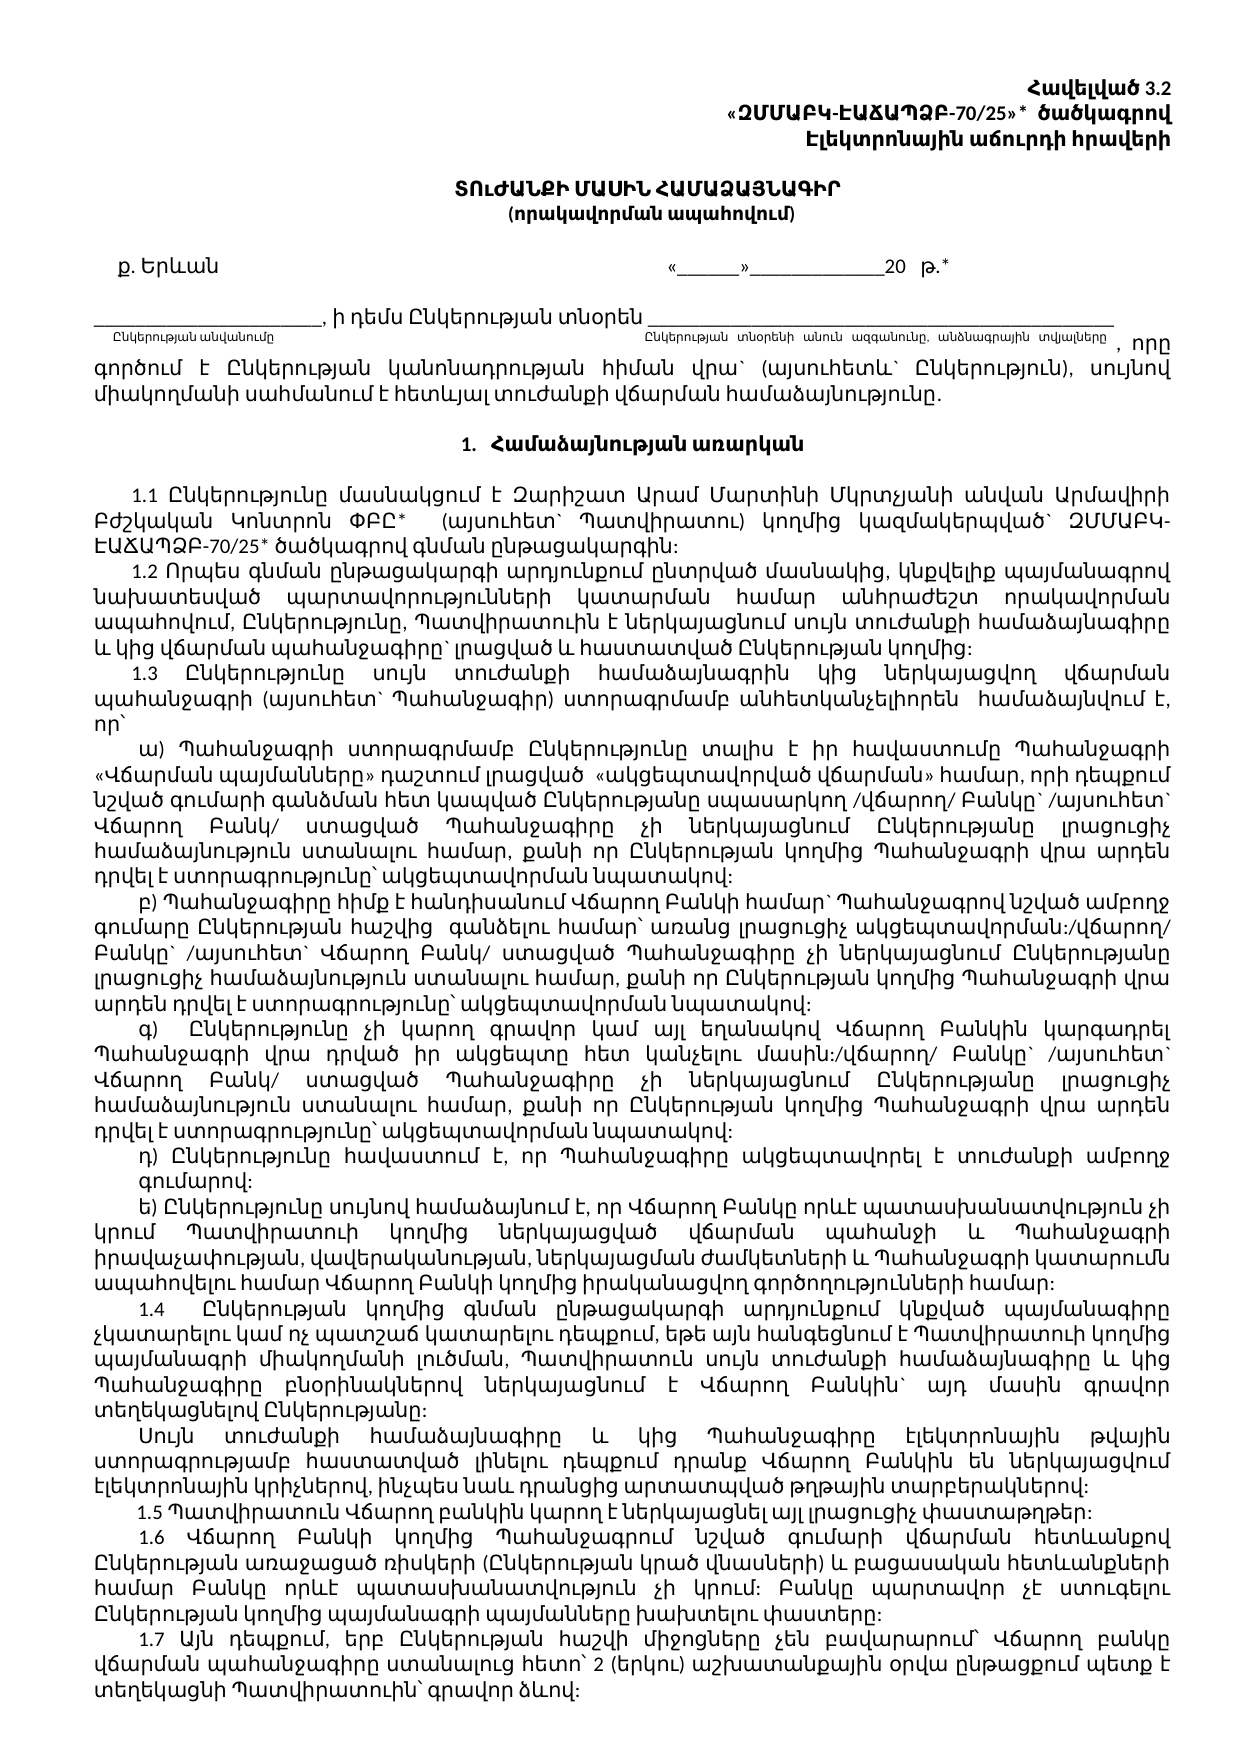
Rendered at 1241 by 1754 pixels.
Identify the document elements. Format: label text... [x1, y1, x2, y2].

text Էլեկտրոնային աճուրդի հրավերի [94, 126, 1171, 151]
text Հավելված 3.2 [94, 75, 1171, 100]
text Սույն տուժանքի համաձայնագիրը և կից Պահանջագիրը էլեկտրոնային թվային ստորագրությամբ հաստատված լինելու դեպքում դրանք Վճարող Բանկին են ներկայացվում էլեկտրոնային կրիչներով, ինչպես նաև դրանցից արտատպված թղթային տարբերակներով: [94, 1423, 1171, 1499]
text 1.3 Ընկերությունը սույն տուժանքի համաձայնագրին կից ներկայացվող վճարման պահանջագրի (այսուհետ` Պահանջագիր) ստորագրմամբ անհետկանչելիորեն համաձայնվում է, որ՝ [94, 660, 1171, 737]
text գ) Ընկերությունը չի կարող գրավոր կամ այլ եղանակով Վճարող Բանկին կարգադրել Պահանջագրի վրա դրված իր ակցեպտը հետ կանչելու մասին:/վճարող/ Բանկը` /այսուհետ` Վճարող Բանկ/ ստացված Պահանջագիրը չի ներկայացնում Ընկերությանը լրացուցիչ համաձայնություն ստանալու համար, քանի որ Ընկերության կողմից Պահանջագրի վրա արդեն դրվել է ստորագրությունը՝ ակցեպտավորման նպատակով: [94, 1016, 1171, 1143]
text ա) Պահանջագրի ստորագրմամբ Ընկերությունը տալիս է իր հավաստումը Պահանջագրի «Վճարման պայմանները» դաշտում լրացված «ակցեպտավորված վճարման» համար, որի դեպքում նշված գումարի գանձման հետ կապված Ընկերությանը սպասարկող /վճարող/ Բանկը` /այսուհետ` Վճարող Բանկ/ ստացված Պահանջագիրը չի ներկայացնում Ընկերությանը լրացուցիչ համաձայնություն ստանալու համար, քանի որ Ընկերության կողմից Պահանջագրի վրա արդեն դրվել է ստորագրությունը՝ ակցեպտավորման նպատակով: [94, 737, 1171, 889]
text 1.6 Վճարող Բանկի կողմից Պահանջագրում նշված գումարի վճարման հետևանքով Ընկերության առաջացած ռիսկերի (Ընկերության կրած վնասների) և բացասական հետևանքների համար Բանկը որևէ պատասխանատվություն չի կրում: Բանկը պարտավոր չէ ստուգելու Ընկերության կողմից պայմանագրի պայմանները խախտելու փաստերը: [94, 1524, 1171, 1626]
text 1.7 Այն դեպքում, երբ Ընկերության հաշվի միջոցները չեն բավարարում՝ Վճարող բանկը վճարման պահանջագիրը ստանալուց հետո՝ 2 (երկու) աշխատանքային օրվա ընթացքում պետք է տեղեկացնի Պատվիրատուին՝ գրավոր ձևով: [94, 1626, 1171, 1702]
text 1.5 Պատվիրատուն Վճարող բանկին կարող է ներկայացնել այլ լրացուցիչ փաստաթղթեր: [94, 1499, 1171, 1524]
text 1.2 Որպես գնման ընթացակարգի արդյունքում ընտրված մասնակից, կնքվելիք պայմանագրով նախատեսված պարտավորությունների կատարման համար անհրաժեշտ որակավորման ապահովում, Ընկերությունը, Պատվիրատուին է ներկայացնում սույն տուժանքի համաձայնագիրը և կից վճարման պահանջագիրը` լրացված և հաստատված Ընկերության կողմից: [94, 559, 1171, 660]
text ______________________, ի դեմս Ընկերության տնօրեն _____________________________________________ [94, 304, 1171, 330]
text ՏՈւԺԱՆՔԻ ՄԱՍԻՆ ՀԱՄԱՁԱՅՆԱԳԻՐ [94, 177, 1171, 202]
text բ) Պահանջագիրը հիմք է հանդիսանում Վճարող Բանկի համար` Պահանջագրով նշված ամբողջ գումարը Ընկերության հաշվից գանձելու համար՝ առանց լրացուցիչ ակցեպտավորման:/վճարող/ Բանկը` /այսուհետ` Վճարող Բանկ/ ստացված Պահանջագիրը չի ներկայացնում Ընկերությանը լրացուցիչ համաձայնություն ստանալու համար, քանի որ Ընկերության կողմից Պահանջագրի վրա արդեն դրվել է ստորագրությունը՝ ակցեպտավորման նպատակով: [94, 889, 1171, 1016]
text ե) Ընկերությունը սույնով համաձայնում է, որ Վճարող Բանկը որևէ պատասխանատվություն չի կրում Պատվիրատուի կողմից ներկայացված վճարման պահանջի և Պահանջագրի իրավաչափության, վավերականության, ներկայացման ժամկետների և Պահանջագրի կատարումն ապահովելու համար Վճարող Բանկի կողմից իրականացվող գործողությունների համար: [94, 1194, 1171, 1296]
text ք. Երևան «______»_____________20 թ.* [94, 254, 1171, 279]
text (որակավորման ապահովում) [94, 202, 1171, 225]
text 1.4 Ընկերության կողմից գնման ընթացակարգի արդյունքում կնքված պայմանագիրը չկատարելու կամ ոչ պատշաճ կատարելու դեպքում, եթե այն հանգեցնում է Պատվիրատուի կողմից պայմանագրի միակողմանի լուծման, Պատվիրատուն սույն տուժանքի համաձայնագիրը և կից Պահանջագիրը բնօրինակներով ներկայացնում է Վճարող Բանկին` այդ մասին գրավոր տեղեկացնելով Ընկերությանը: [94, 1296, 1171, 1423]
text 1.1 Ընկերությունը մասնակցում է Զարիշատ Արամ Մարտինի Մկրտչյանի անվան Արմավիրի Բժշկական Կոնտրոն ՓԲԸ* (այսուհետ` Պատվիրատու) կողմից կազմակերպված` ԶՄՄԱԲԿ-ԷԱՃԱՊՁԲ-70/25* ծածկագրով գնման ընթացակարգին: [94, 482, 1171, 559]
text դ) Ընկերությունը հավաստում է, որ Պահանջագիրը ակցեպտավորել է տուժանքի ամբողջ գումարով: [138, 1143, 1171, 1194]
text 1. Համաձայնության առարկան [94, 432, 1171, 457]
text «ԶՄՄԱԲԿ-ԷԱՃԱՊՁԲ-70/25»* ծածկագրով [94, 100, 1171, 126]
text Ընկերության անվանումը Ընկերության տնօրենի անուն ազգանունը, անձնագրային տվյալները , որը գործում է Ընկերության կանոնադրության հիման վրա` (այսուհետև` Ընկերություն), սույնով միակողմանի սահմանում է հետևյալ տուժանքի վճարման համաձայնությունը. [94, 330, 1171, 406]
